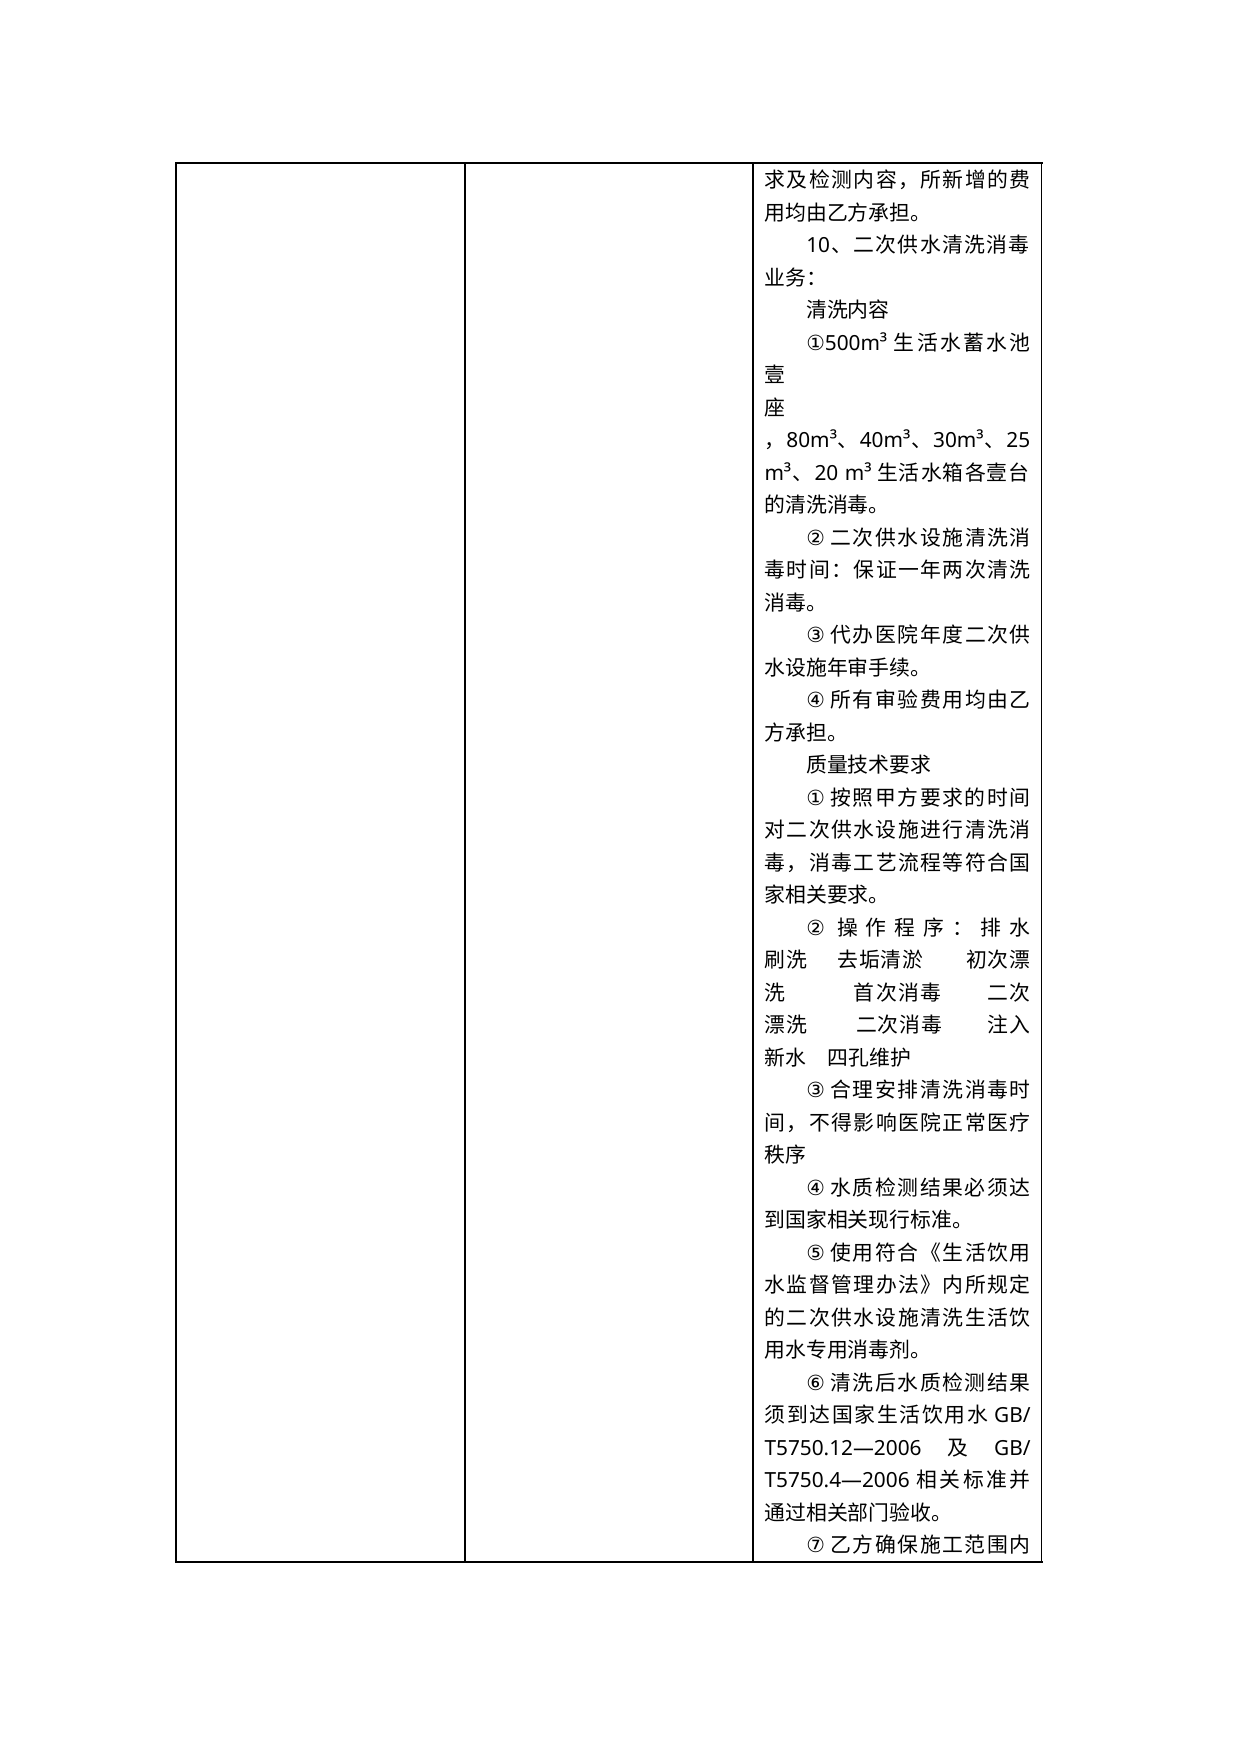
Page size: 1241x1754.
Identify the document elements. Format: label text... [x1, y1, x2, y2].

table_cell 1 [177, 164, 464, 1561]
table_cell [466, 164, 752, 1561]
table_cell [754, 164, 1041, 1561]
